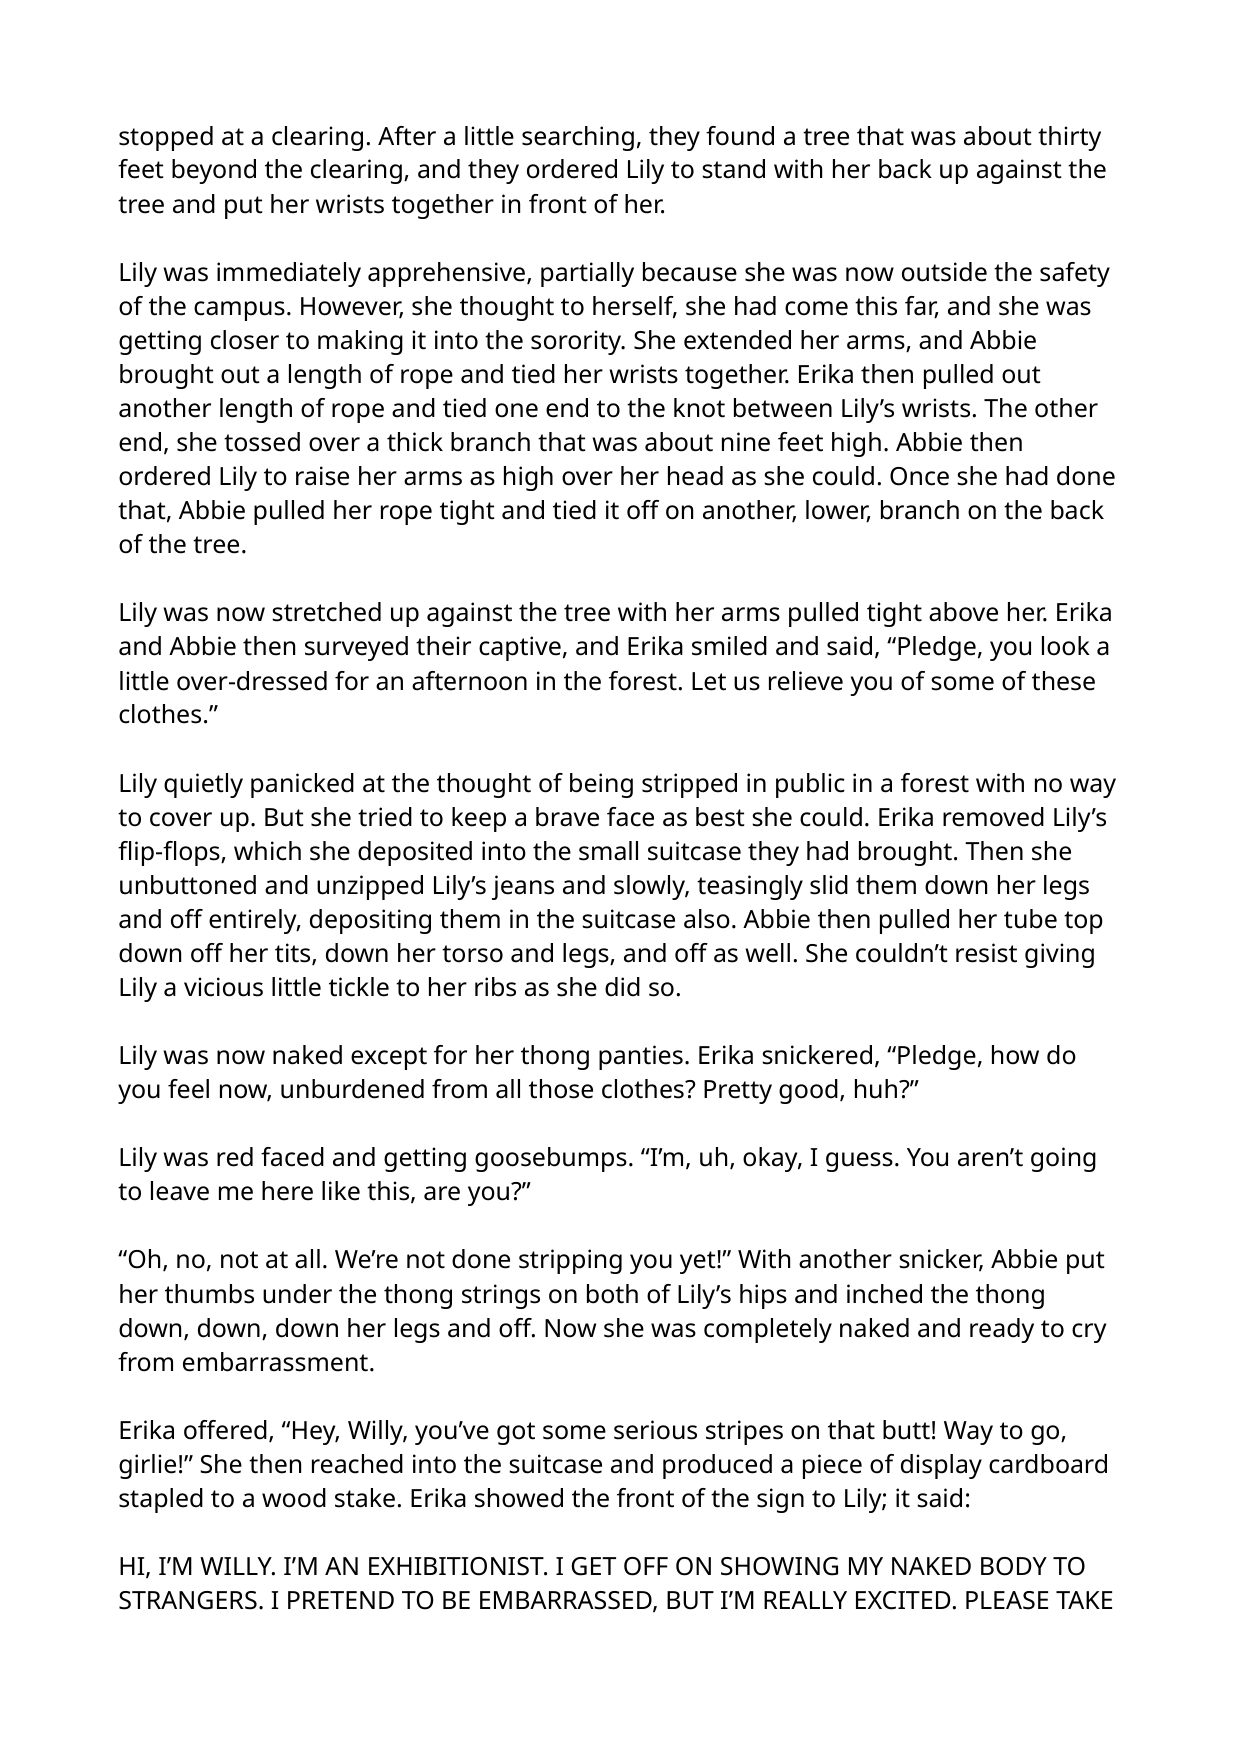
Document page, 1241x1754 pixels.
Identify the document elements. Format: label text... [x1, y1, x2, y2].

text Lily was now stretched up against the tree with her arms pulled tight above her. Erika and Abbie then surveyed their captive, and Erika smiled and said, “Pledge, you look a little over-dressed for an afternoon in the forest. Let us relieve you of some of these clothes.” [118, 595, 1122, 731]
text Lily was red faced and getting goosebumps. “I’m, uh, okay, I guess. You aren’t going to leave me here like this, are you?” [118, 1140, 1122, 1208]
text Lily was now naked except for her thong panties. Erika snickered, “Pledge, how do you feel now, unburdened from all those clothes? Pretty good, huh?” [118, 1038, 1122, 1106]
text Lily was immediately apprehensive, partially because she was now outside the safety of the campus. However, she thought to herself, she had come this far, and she was getting closer to making it into the sorority. She extended her arms, and Abbie brought out a length of rope and tied her wrists together. Erika then pulled out another length of rope and tied one end to the knot between Lily’s wrists. The other end, she tossed over a thick branch that was about nine feet high. Abbie then ordered Lily to raise her arms as high over her head as she could. Once she had done that, Abbie pulled her rope tight and tied it off on another, lower, branch on the back of the tree. [118, 254, 1122, 561]
text Lily quietly panicked at the thought of being stripped in public in a forest with no way to cover up. But she tried to keep a brave face as best she could. Erika removed Lily’s flip-flops, which she deposited into the small suitcase they had brought. Then she unbuttoned and unzipped Lily’s jeans and slowly, teasingly slid them down her legs and off entirely, depositing them in the suitcase also. Abbie then pulled her tube top down off her tits, down her torso and legs, and off as well. She couldn’t resist giving Lily a vicious little tickle to her ribs as she did so. [118, 765, 1122, 1004]
text Erika offered, “Hey, Willy, you’ve got some serious stripes on that butt! Way to go, girlie!” She then reached into the suitcase and produced a piece of display cardboard stapled to a wood stake. Erika showed the front of the sign to Lily; it said: [118, 1412, 1122, 1515]
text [118, 118, 1122, 220]
text “Oh, no, not at all. We’re not done stripping you yet!” With another snicker, Abbie put her thumbs under the thong strings on both of Lily’s hips and inched the thong down, down, down her legs and off. Now she was completely naked and ready to cry from embarrassment. [118, 1242, 1122, 1378]
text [118, 1549, 1122, 1617]
